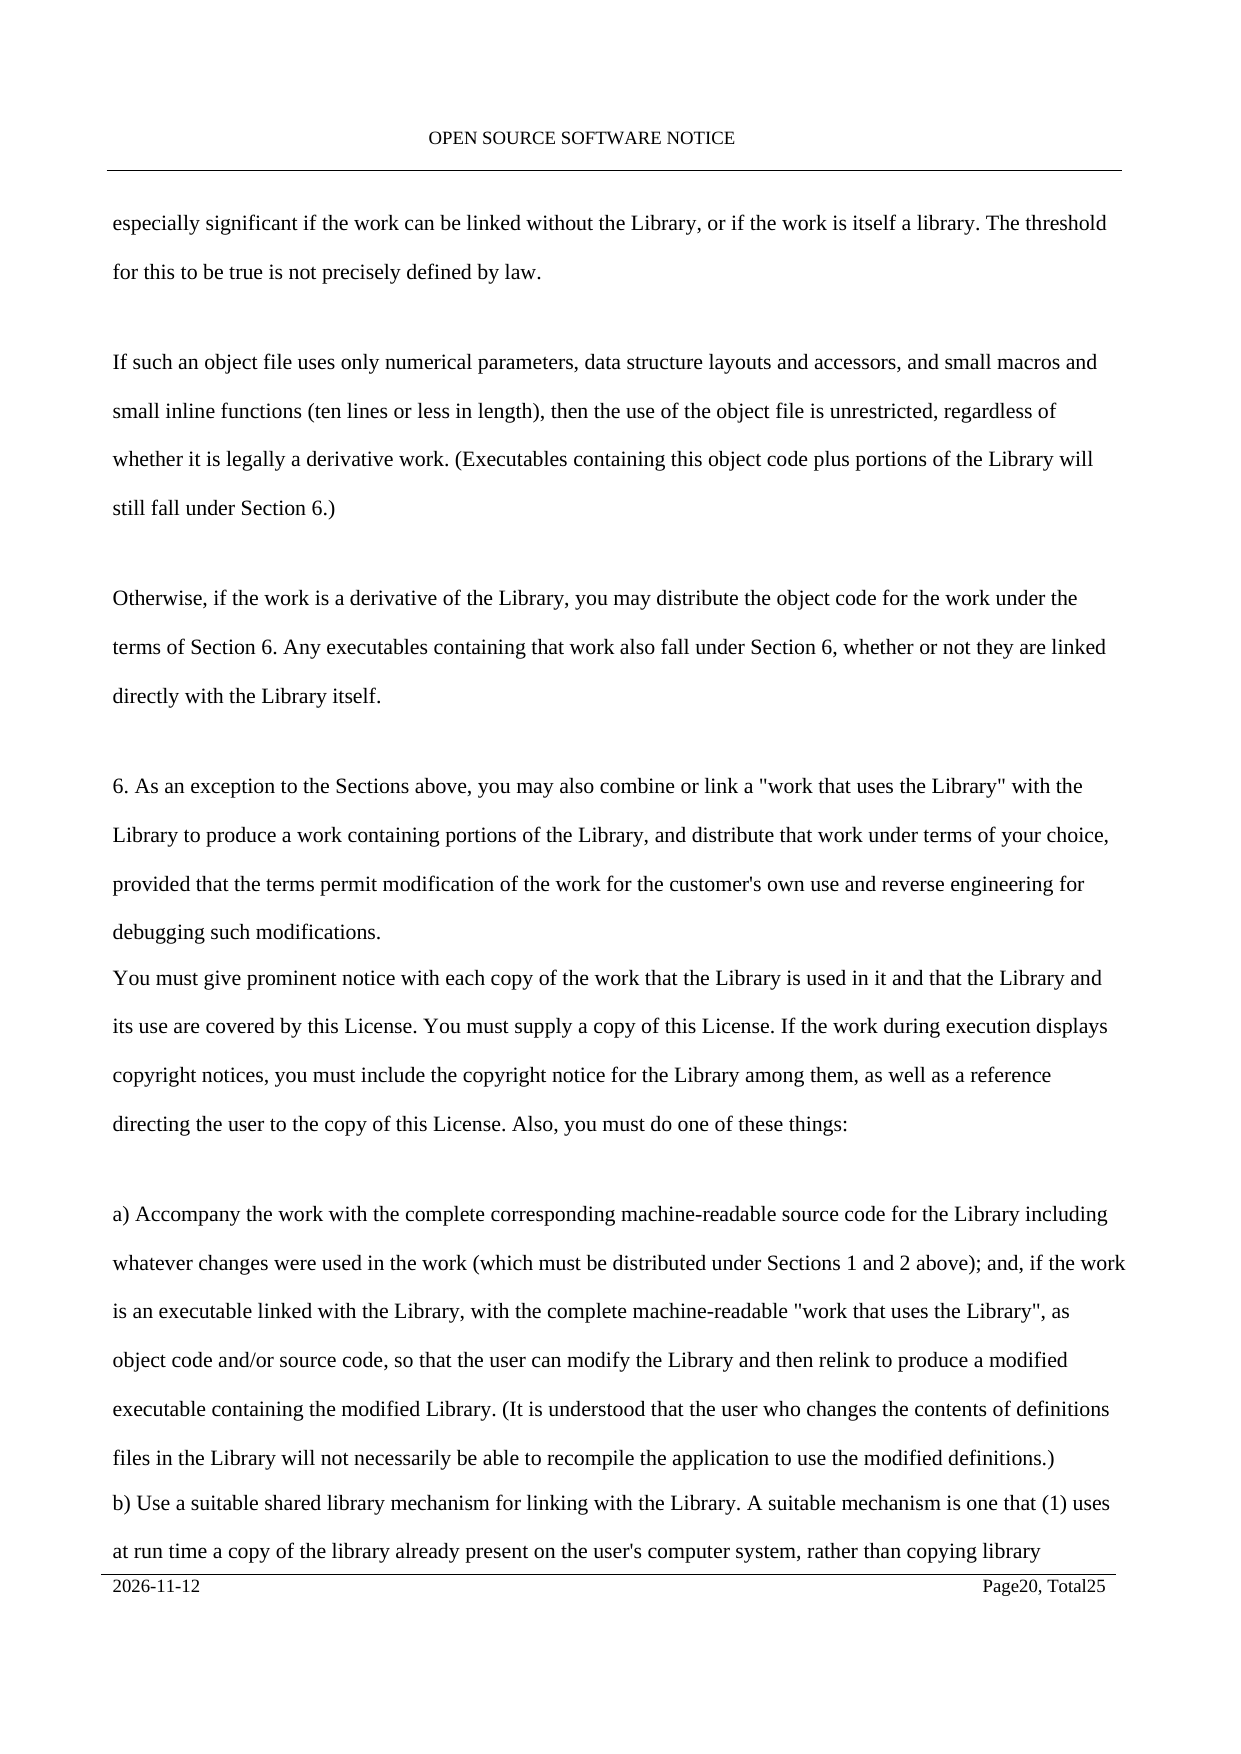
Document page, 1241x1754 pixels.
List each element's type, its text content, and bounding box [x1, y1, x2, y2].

text a) Accompany the work with the complete corresponding machine-readable source code for the Library including whatever changes were used in the work (which must be distributed under Sections 1 and 2 above); and, if the work is an executable linked with the Library, with the complete machine-readable "work that uses the Library", as object code and/or source code, so that the user can modify the Library and then relink to produce a modified executable containing the modified Library. (It is understood that the user who changes the contents of definitions files in the Library will not necessarily be able to recompile the application to use the modified definitions.) [112, 1197, 1128, 1473]
text If such an object file uses only numerical parameters, data structure layouts and accessors, and small macros and small inline functions (ten lines or less in length), then the use of the object file is unrestricted, regardless of whether it is legally a derivative work. (Executables containing this object code plus portions of the Library will still fall under Section 6.) [112, 345, 1128, 524]
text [112, 206, 1128, 288]
text You must give prominent notice with each copy of the work that the Library is used in it and that the Library and its use are covered by this License. You must supply a copy of this License. If the work during execution displays copyright notices, you must include the copyright notice for the Library among them, as well as a reference directing the user to the copy of this License. Also, you must do one of these things: [112, 961, 1128, 1139]
text Otherwise, if the work is a derivative of the Library, you may distribute the object code for the work under the terms of Section 6. Any executables containing that work also fall under Section 6, whether or not they are linked directly with the Library itself. [112, 582, 1128, 712]
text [112, 1486, 1128, 1567]
text 6. As an exception to the Sections above, you may also combine or link a "work that uses the Library" with the Library to produce a work containing portions of the Library, and distribute that work under terms of your choice, provided that the terms permit modification of the work for the customer's own use and reverse engineering for debugging such modifications. [112, 769, 1128, 948]
